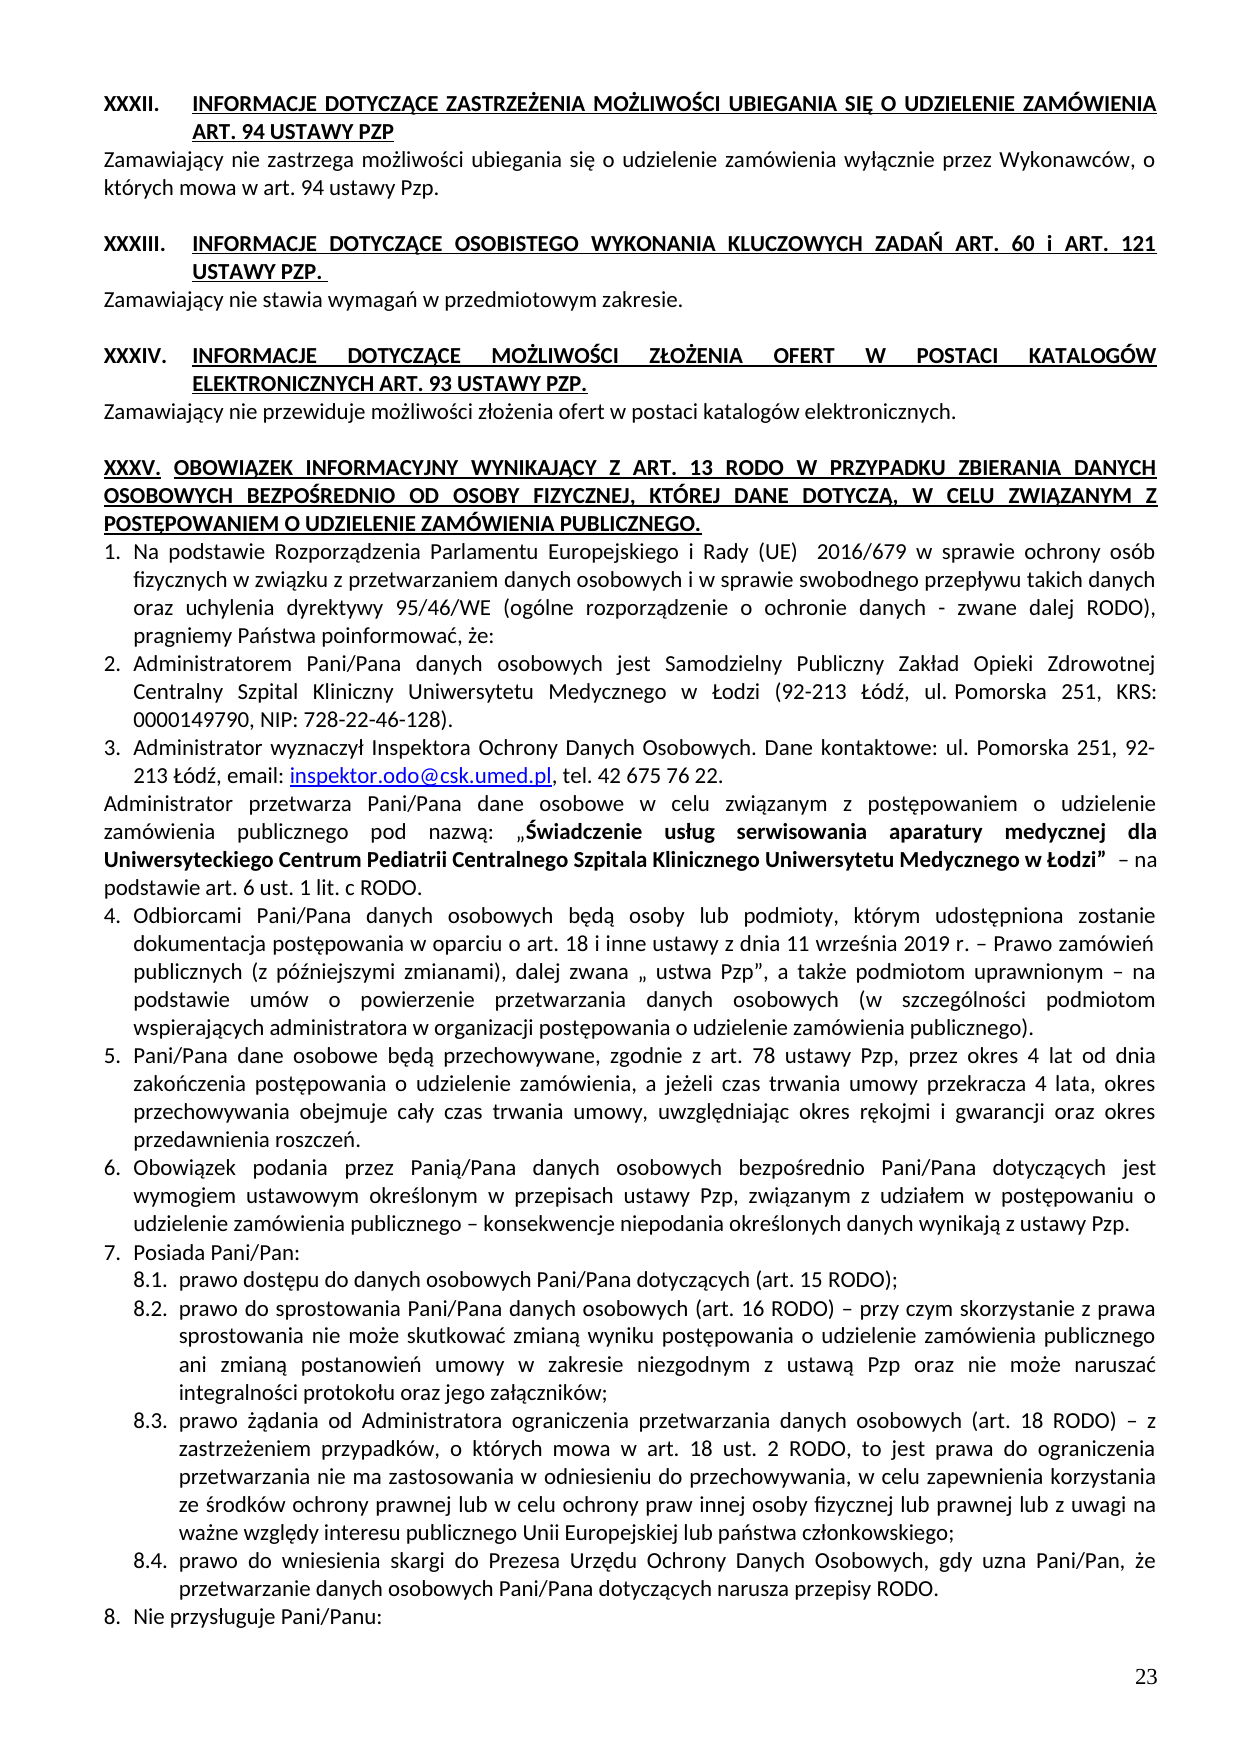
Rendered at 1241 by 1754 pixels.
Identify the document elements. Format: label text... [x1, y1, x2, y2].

list Pani/Pana dane osobowe będą przechowywane, zgodnie z art. 78 ustawy Pzp, przez okres 4 lat od dnia zakończenia postępowania o udzielenie zamówienia, a jeżeli czas trwania umowy przekracza 4 lata, okres przechowywania obejmuje cały czas trwania umowy, uwzględniając okres rękojmi i gwarancji oraz okres przedawnienia roszczeń. [103, 1041, 1157, 1153]
text Administrator przetwarza Pani/Pana dane osobowe w celu związanym z postępowaniem o udzielenie zamówienia publicznego pod nazwą: „Świadczenie usług serwisowania aparatury medycznej dla Uniwersyteckiego Centrum Pediatrii Centralnego Szpitala Klinicznego Uniwersytetu Medycznego w Łodzi” – na podstawie art. 6 ust. 1 lit. c RODO. [103, 789, 1157, 901]
text Zamawiający nie przewiduje możliwości złożenia ofert w postaci katalogów elektronicznych. [103, 397, 1157, 425]
text XXXV. OBOWIĄZEK INFORMACYJNY WYNIKAJĄCY Z ART. 13 RODO W PRZYPADKU ZBIERANIA DANYCH OSOBOWYCH BEZPOŚREDNIO OD OSOBY FIZYCZNEJ, KTÓREJ DANE DOTYCZĄ, W CELU ZWIĄZANYM Z POSTĘPOWANIEM O UDZIELENIE ZAMÓWIENIA PUBLICZNEGO. [103, 506, 1157, 537]
list Odbiorcami Pani/Pana danych osobowych będą osoby lub podmioty, którym udostępniona zostanie dokumentacja postępowania w oparciu o art. 18 i inne ustawy z dnia 11 września 2019 r. – Prawo zamówień publicznych (z późniejszymi zmianami), dalej zwana „ ustwa Pzp”, a także podmiotom uprawnionym – na podstawie umów o powierzenie przetwarzania danych osobowych (w szczególności podmiotom wspierających administratora w organizacji postępowania o udzielenie zamówienia publicznego). [103, 901, 1157, 1041]
list prawo do sprostowania Pani/Pana danych osobowych (art. 16 RODO) – przy czym skorzystanie z prawa sprostowania nie może skutkować zmianą wyniku postępowania o udzielenie zamówienia publicznego ani zmianą postanowień umowy w zakresie niezgodnym z ustawą Pzp oraz nie może naruszać integralności protokołu oraz jego załączników; [133, 1294, 1157, 1406]
list prawo do wniesienia skargi do Prezesa Urzędu Ochrony Danych Osobowych, gdy uzna Pani/Pan, że przetwarzanie danych osobowych Pani/Pana dotyczących narusza przepisy RODO. [133, 1546, 1157, 1602]
list INFORMACJE DOTYCZĄCE OSOBISTEGO WYKONANIA KLUCZOWYCH ZADAŃ ART. 60 i ART. 121 USTAWY PZP. [103, 229, 1157, 285]
list Obowiązek podania przez Panią/Pana danych osobowych bezpośrednio Pani/Pana dotyczących jest wymogiem ustawowym określonym w przepisach ustawy Pzp, związanym z udziałem w postępowaniu o udzielenie zamówienia publicznego – konsekwencje niepodania określonych danych wynikają z ustawy Pzp. [103, 1153, 1157, 1238]
text Zamawiający nie stawia wymagań w przedmiotowym zakresie. [103, 285, 1157, 313]
list Posiada Pani/Pan: [103, 1238, 1157, 1266]
list Administrator wyznaczył Inspektora Ochrony Danych Osobowych. Dane kontaktowe: ul. Pomorska 251, 92-213 Łódź, email: inspektor.odo@csk.umed.pl, tel. 42 675 76 22. [103, 733, 1157, 789]
list INFORMACJE DOTYCZĄCE ZASTRZEŻENIA MOŻLIWOŚCI UBIEGANIA SIĘ O UDZIELENIE ZAMÓWIENIA ART. 94 USTAWY PZP [103, 89, 1157, 145]
list INFORMACJE DOTYCZĄCE MOŻLIWOŚCI ZŁOŻENIA OFERT W POSTACI KATALOGÓW ELEKTRONICZNYCH ART. 93 USTAWY PZP. [103, 341, 1157, 397]
list Na podstawie Rozporządzenia Parlamentu Europejskiego i Rady (UE) 2016/679 w sprawie ochrony osób fizycznych w związku z przetwarzaniem danych osobowych i w sprawie swobodnego przepływu takich danych oraz uchylenia dyrektywy 95/46/WE (ogólne rozporządzenie o ochronie danych - zwane dalej RODO), pragniemy Państwa poinformować, że: [103, 537, 1157, 649]
list prawo żądania od Administratora ograniczenia przetwarzania danych osobowych (art. 18 RODO) – z zastrzeżeniem przypadków, o których mowa w art. 18 ust. 2 RODO, to jest prawa do ograniczenia przetwarzania nie ma zastosowania w odniesieniu do przechowywania, w celu zapewnienia korzystania ze środków ochrony prawnej lub w celu ochrony praw innej osoby fizycznej lub prawnej lub z uwagi na ważne względy interesu publicznego Unii Europejskiej lub państwa członkowskiego; [133, 1406, 1157, 1546]
text XXXV. OBOWIĄZEK INFORMACYJNY WYNIKAJĄCY Z ART. 13 RODO W PRZYPADKU ZBIERANIA DANYCH OSOBOWYCH BEZPOŚREDNIO OD OSOBY FIZYCZNEJ, KTÓREJ DANE DOTYCZĄ, W CELU ZWIĄZANYM Z POSTĘPOWANIEM O UDZIELENIE ZAMÓWIENIA PUBLICZNEGO. [103, 453, 1157, 505]
list prawo dostępu do danych osobowych Pani/Pana dotyczących (art. 15 RODO); [133, 1266, 1157, 1294]
text Zamawiający nie zastrzega możliwości ubiegania się o udzielenie zamówienia wyłącznie przez Wykonawców, o których mowa w art. 94 ustawy Pzp. [103, 145, 1157, 201]
list Administratorem Pani/Pana danych osobowych jest Samodzielny Publiczny Zakład Opieki Zdrowotnej Centralny Szpital Kliniczny Uniwersytetu Medycznego w Łodzi (92-213 Łódź, ul. Pomorska 251, KRS: 0000149790, NIP: 728-22-46-128). [103, 649, 1157, 733]
list Nie przysługuje Pani/Panu: [103, 1602, 1157, 1630]
